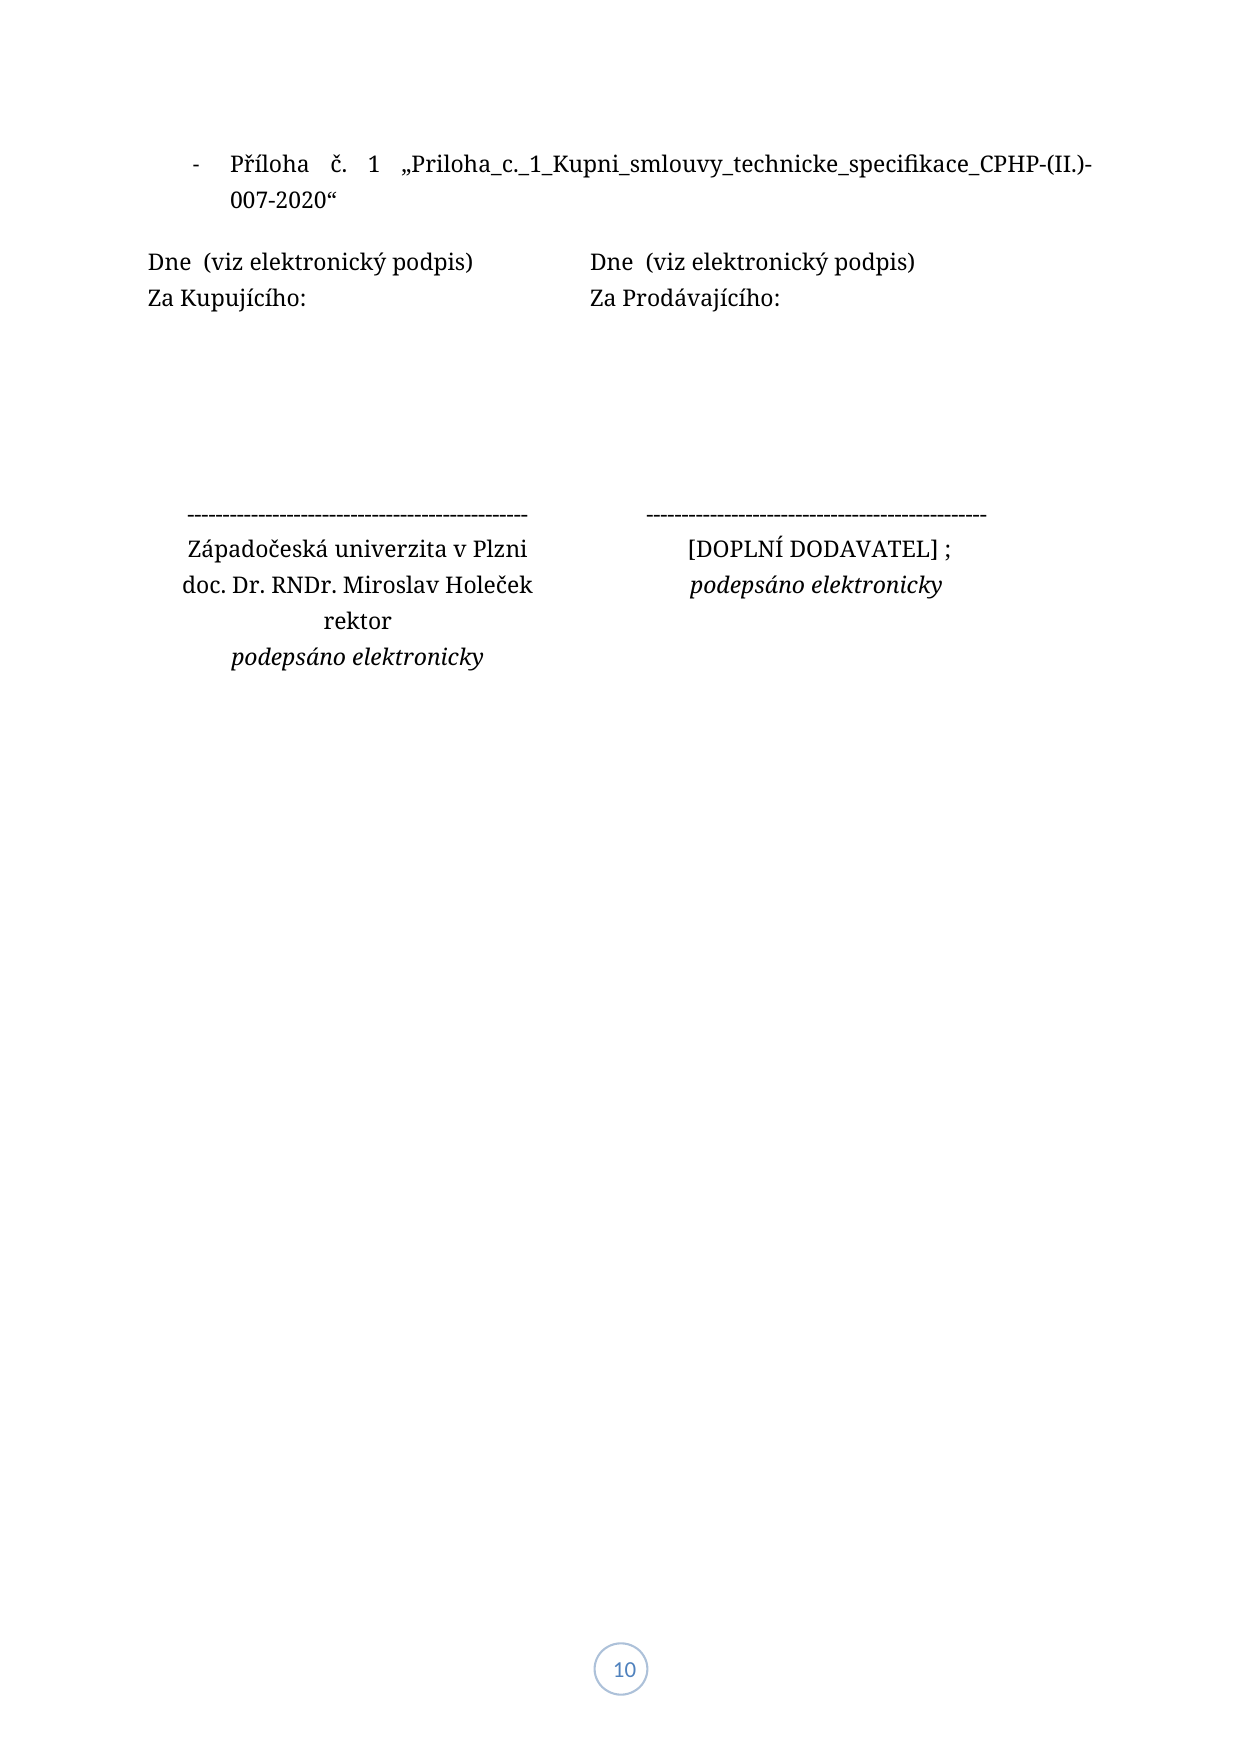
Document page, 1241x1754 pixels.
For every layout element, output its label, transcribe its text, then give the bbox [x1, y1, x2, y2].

list Příloha č. 1 „Priloha_c._1_Kupni_smlouvy_technicke_specifikace_CPHP-(II.)-007-2020“ [192, 148, 1093, 215]
table_header Dne (viz elektronický podpis) Za Prodávajícího: ------------------------------------------------ [DOPLNÍ DODAVATEL] ; podepsáno elektronicky [579, 246, 1054, 676]
table_header Dne (viz elektronický podpis) Za Kupujícího: ------------------------------------------------ Západočeská univerzita v Plzni doc. Dr. RNDr. Miroslav Holeček rektor podepsáno elektronicky [136, 246, 578, 676]
